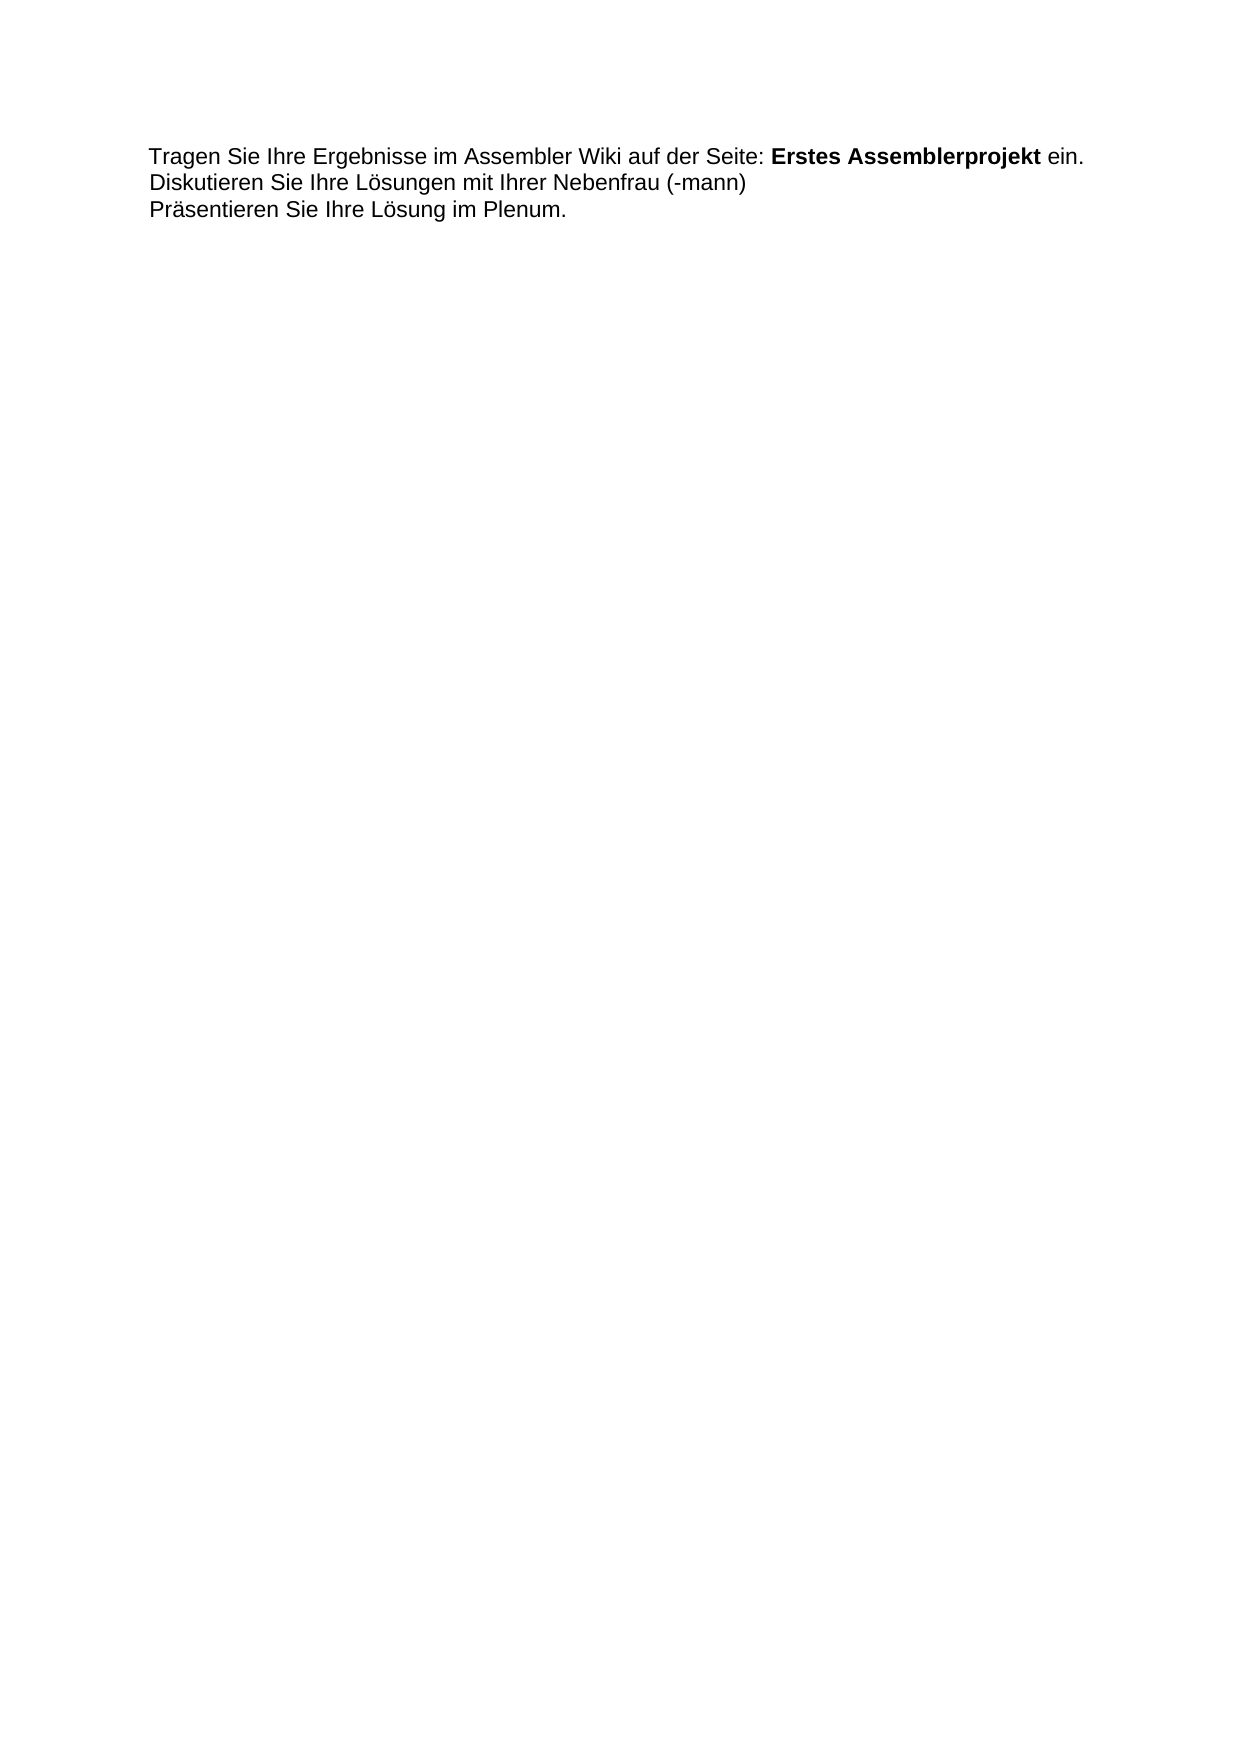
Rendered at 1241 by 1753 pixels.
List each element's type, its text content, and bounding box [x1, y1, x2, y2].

text Tragen Sie Ihre Ergebnisse im Assembler Wiki auf der Seite: Erstes Assemblerprojekt ein. Diskutieren Sie Ihre Lösungen mit Ihrer Nebenfrau (-mann) [148, 144, 1088, 196]
text Präsentieren Sie Ihre Lösung im Plenum. [149, 196, 1236, 222]
